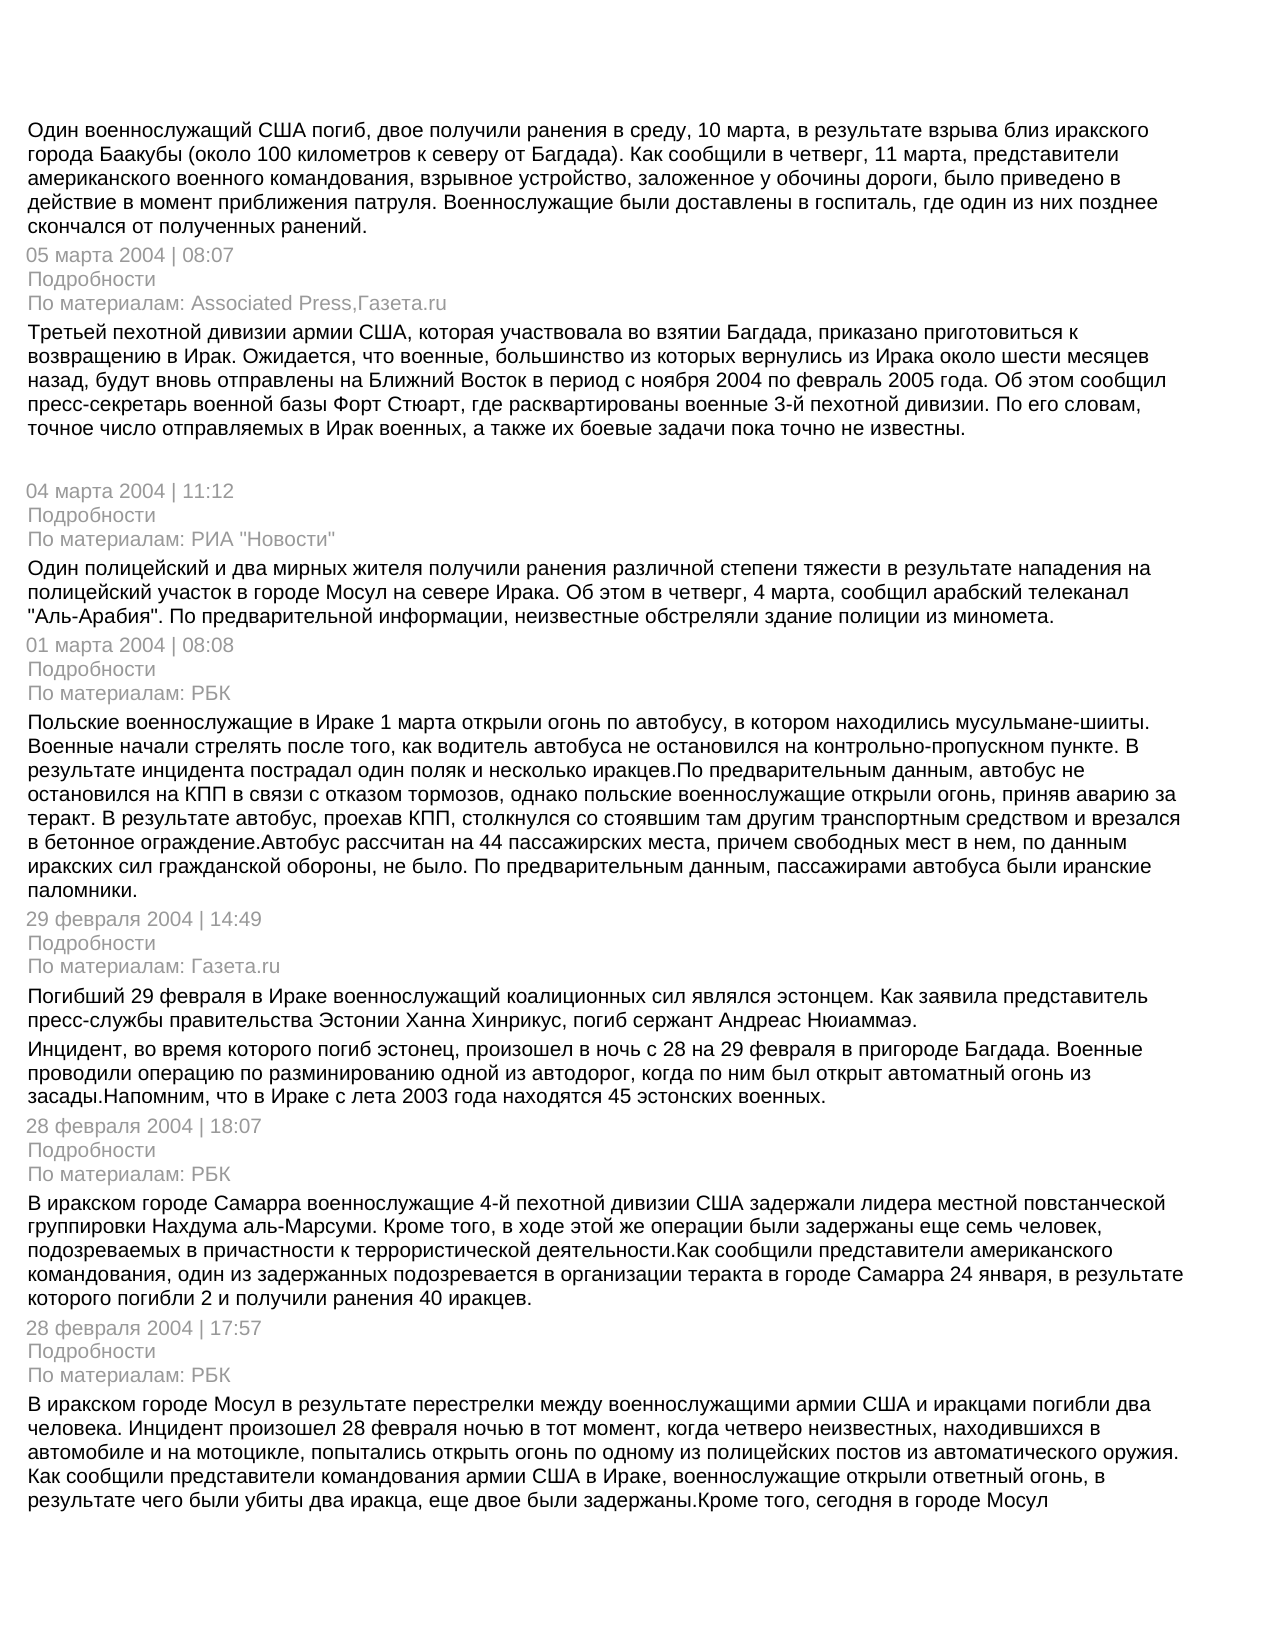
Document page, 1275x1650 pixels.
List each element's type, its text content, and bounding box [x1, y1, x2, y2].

text Подробности По материалам: Associated Press,Газета.ru [27, 267, 1186, 315]
text Подробности По материалам: РБК [27, 657, 1186, 704]
text Один военнослужащий США погиб, двое получили ранения в среду, 10 марта, в результате взрыва близ иракского города Баакубы (около 100 километров к северу от Багдада). Как сообщили в четверг, 11 марта, представители американского военного командования, взрывное устройство, заложенное у обочины дороги, было приведено в действие в момент приближения патруля. Военнослужащие были доставлены в госпиталь, где один из них позднее скончался от полученных ранений. [27, 118, 1186, 238]
text Погибший 29 февраля в Ираке военнослужащий коалиционных сил являлся эстонцем. Как заявила представитель пресс-службы правительства Эстонии Ханна Хинрикус, погиб сержант Андреас Нюиаммаэ. [27, 983, 1186, 1031]
text Инцидент, во время которого погиб эстонец, произошел в ночь с 28 на 29 февраля в пригороде Багдада. Военные проводили операцию по разминированию одной из автодорог, когда по ним был открыт автоматный огонь из засады.Напомним, что в Ираке с лета 2003 года находятся 45 эстонских военных. [27, 1036, 1186, 1108]
text Третьей пехотной дивизии армии США, которая участвовала во взятии Багдада, приказано приготовиться к возвращению в Ирак. Ожидается, что военные, большинство из которых вернулись из Ирака около шести месяцев назад, будут вновь отправлены на Ближний Восток в период с ноября 2004 по февраль 2005 года. Об этом сообщил пресс-секретарь военной базы Форт Стюарт, где расквартированы военные 3-й пехотной дивизии. По его словам, точное число отправляемых в Ирак военных, а также их боевые задачи пока точно не известны. [27, 320, 1186, 440]
table_header 28 февраля 2004 | 17:57 [176, 1315, 262, 1339]
text Польские военнослужащие в Ираке 1 марта открыли огонь по автобусу, в котором находились мусульмане-шииты. Военные начали стрелять после того, как водитель автобуса не остановился на контрольно-пропускном пункте. В результате инцидента пострадал один поляк и несколько иракцев.По предварительным данным, автобус не остановился на КПП в связи с отказом тормозов, однако польские военнослужащие открыли огонь, приняв аварию за теракт. В результате автобус, проехав КПП, столкнулся со стоявшим там другим транспортным средством и врезался в бетонное ограждение.Автобус рассчитан на 44 пассажирских места, причем свободных мест в нем, по данным иракских сил гражданской обороны, не было. По предварительным данным, пассажирами автобуса были иранские паломники. [27, 710, 1186, 901]
table_header 01 марта 2004 | 08:08 [176, 633, 234, 657]
text Подробности По материалам: РИА "Новости" [27, 503, 1186, 551]
text Подробности По материалам: Газета.ru [27, 930, 1186, 978]
text В иракском городе Самарра военнослужащие 4-й пехотной дивизии США задержали лидера местной повстанческой группировки Нахдума аль-Марсуми. Кроме того, в ходе этой же операции были задержаны еще семь человек, подозреваемых в причастности к террористической деятельности.Как сообщили представители американского командования, один из задержанных подозревается в организации теракта в городе Самарра 24 января, в результате которого погибли 2 и получили ранения 40 иракцев. [27, 1190, 1186, 1310]
text Один полицейский и два мирных жителя получили ранения различной степени тяжести в результате нападения на полицейский участок в городе Мосул на севере Ирака. Об этом в четверг, 4 марта, сообщил арабский телеканал "Аль-Арабия". По предварительной информации, неизвестные обстреляли здание полиции из миномета. [27, 556, 1186, 628]
table_header 05 марта 2004 | 08:07 [176, 243, 234, 267]
table_header 29 февраля 2004 | 14:49 [176, 906, 262, 930]
table_header 04 марта 2004 | 11:12 [176, 479, 234, 503]
text Подробности По материалам: РБК [27, 1339, 1186, 1387]
text Подробности По материалам: РБК [27, 1137, 1186, 1185]
table_header 28 февраля 2004 | 18:07 [176, 1114, 262, 1137]
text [27, 1392, 1186, 1512]
